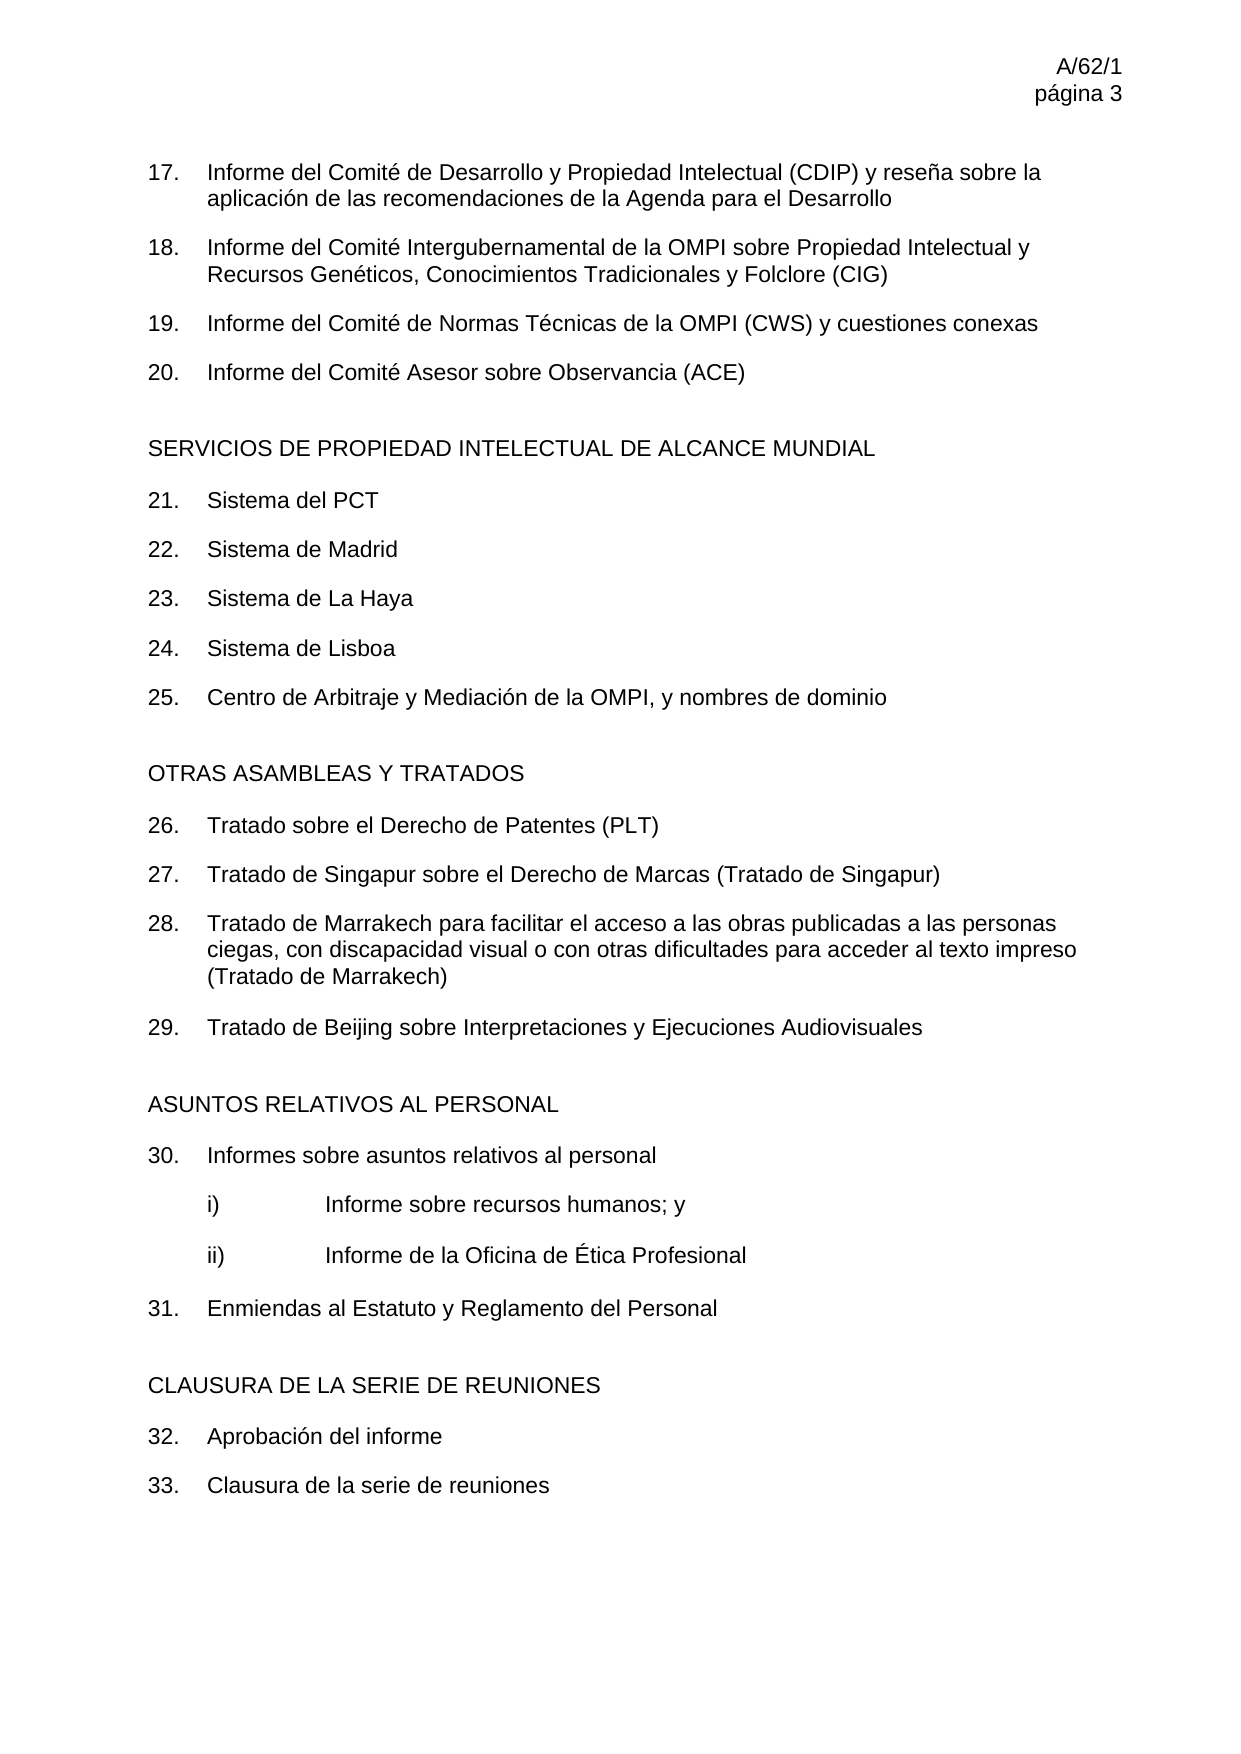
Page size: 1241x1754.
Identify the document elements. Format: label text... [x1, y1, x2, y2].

text Informe del Comité Intergubernamental de la OMPI sobre Propiedad Intelectual y Recursos Genéticos, Conocimientos Tradicionales y Folclore (CIG) [148, 234, 1122, 287]
text Informe del Comité de Normas Técnicas de la OMPI (CWS) y cuestiones conexas [148, 310, 1122, 336]
text Sistema de Lisboa [148, 634, 1122, 661]
text Informe del Comité de Desarrollo y Propiedad Intelectual (CDIP) y reseña sobre la aplicación de las recomendaciones de la Agenda para el Desarrollo [148, 158, 1122, 211]
subtitle CLAUSURA DE LA SERIE DE REUNIONES [148, 1372, 1122, 1398]
text Clausura de la serie de reuniones [148, 1472, 1122, 1498]
text Tratado de Beijing sobre Interpretaciones y Ejecuciones Audiovisuales [148, 1014, 1122, 1041]
text Tratado sobre el Derecho de Patentes (PLT) [148, 812, 1122, 838]
list Informe de la Oficina de Ética Profesional [207, 1242, 1122, 1269]
text Sistema de La Haya [148, 585, 1122, 612]
text Informes sobre asuntos relativos al personal [148, 1142, 1122, 1168]
text Aprobación del informe [148, 1423, 1122, 1449]
text Informe del Comité Asesor sobre Observancia (ACE) [148, 359, 1122, 385]
text Centro de Arbitraje y Mediación de la OMPI, y nombres de dominio [148, 684, 1122, 710]
list Informe sobre recursos humanos; y [207, 1191, 1122, 1217]
subtitle SERVICIOS DE PROPIEDAD INTELECTUAL DE ALCANCE MUNDIAL [148, 435, 1122, 462]
subtitle ASUNTOS RELATIVOS AL PERSONAL [148, 1091, 1122, 1117]
subtitle OTRAS ASAMBLEAS Y TRATADOS [148, 760, 1122, 787]
text Tratado de Marrakech para facilitar el acceso a las obras publicadas a las personas ciegas, con discapacidad visual o con otras dificultades para acceder al texto impreso (Tratado de Marrakech) [148, 910, 1122, 989]
text Tratado de Singapur sobre el Derecho de Marcas (Tratado de Singapur) [148, 861, 1122, 887]
text Enmiendas al Estatuto y Reglamento del Personal [148, 1295, 1122, 1322]
text Sistema de Madrid [148, 536, 1122, 562]
text Sistema del PCT [148, 487, 1122, 513]
